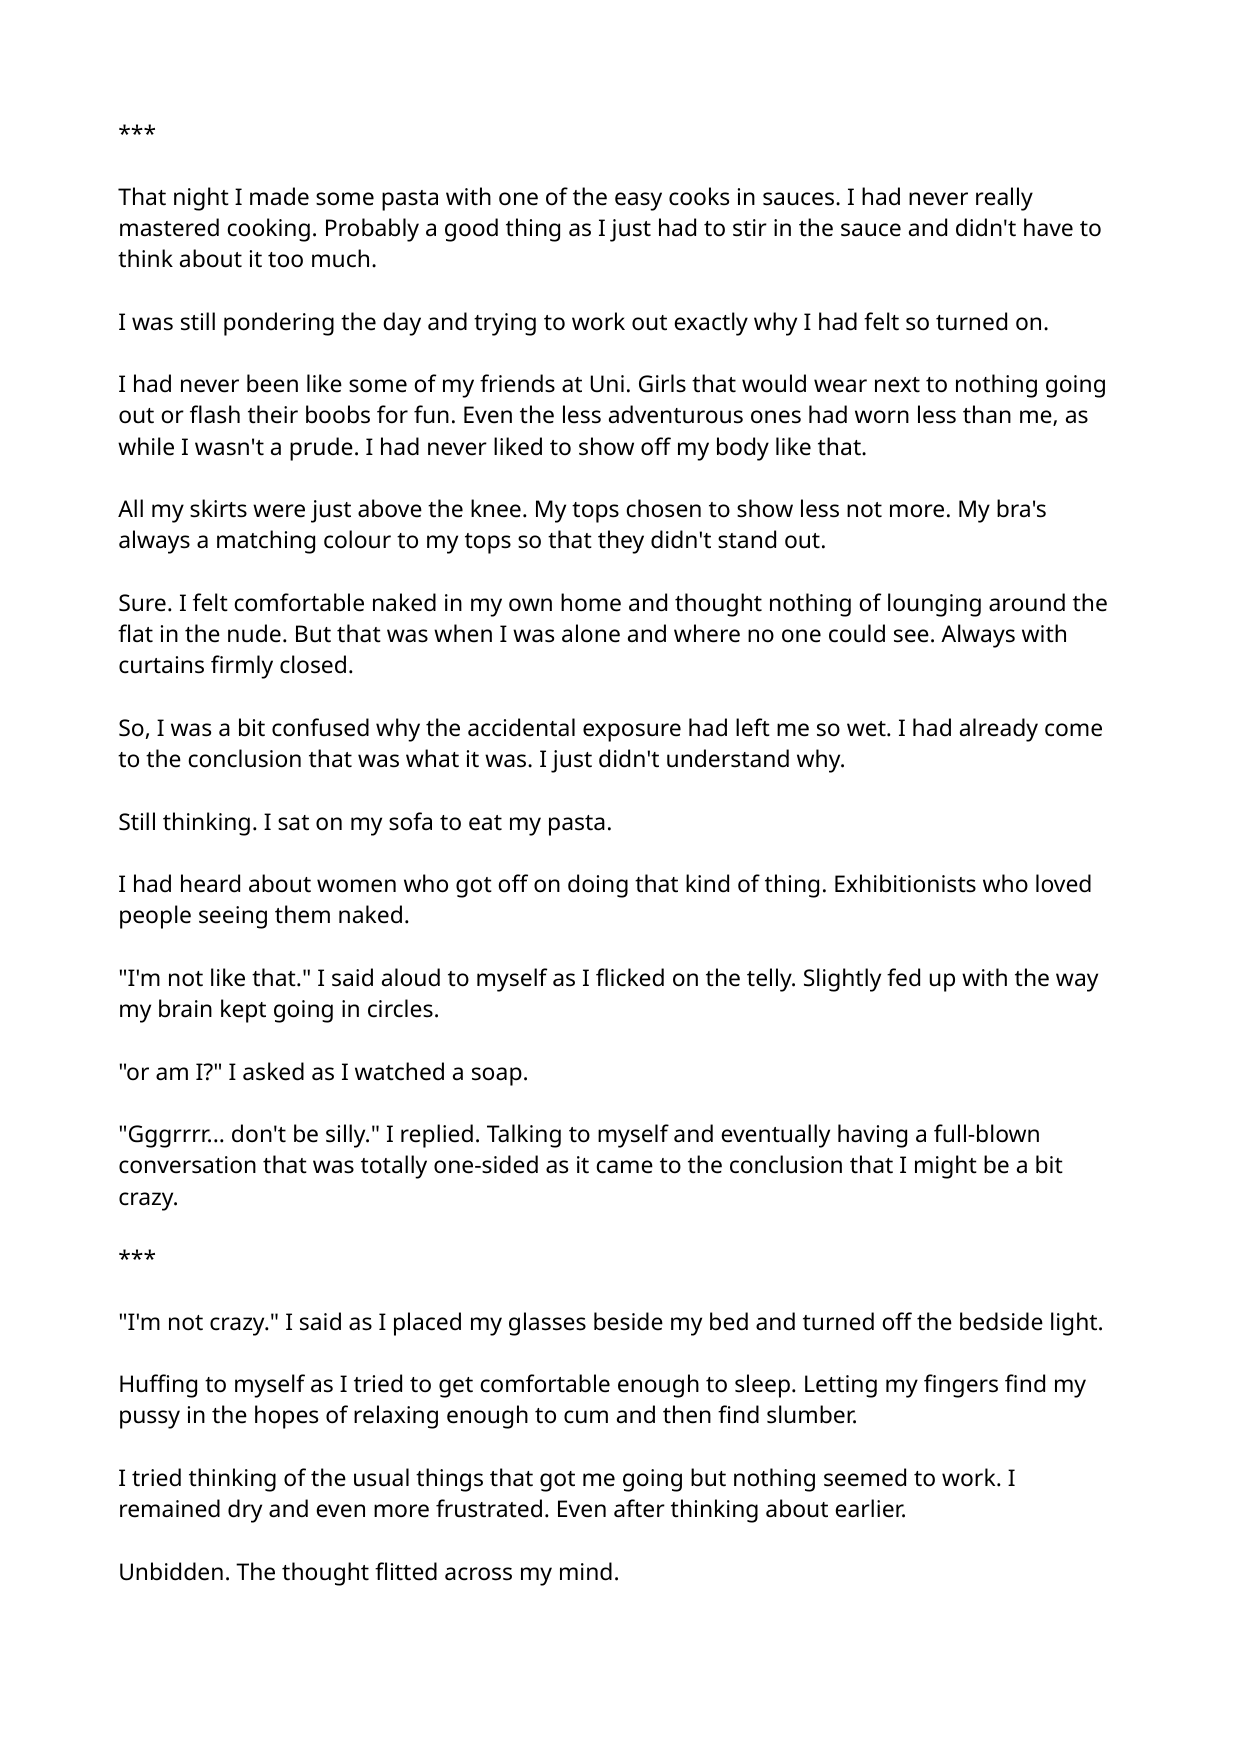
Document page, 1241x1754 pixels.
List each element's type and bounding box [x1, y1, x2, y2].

text [118, 118, 1122, 1618]
